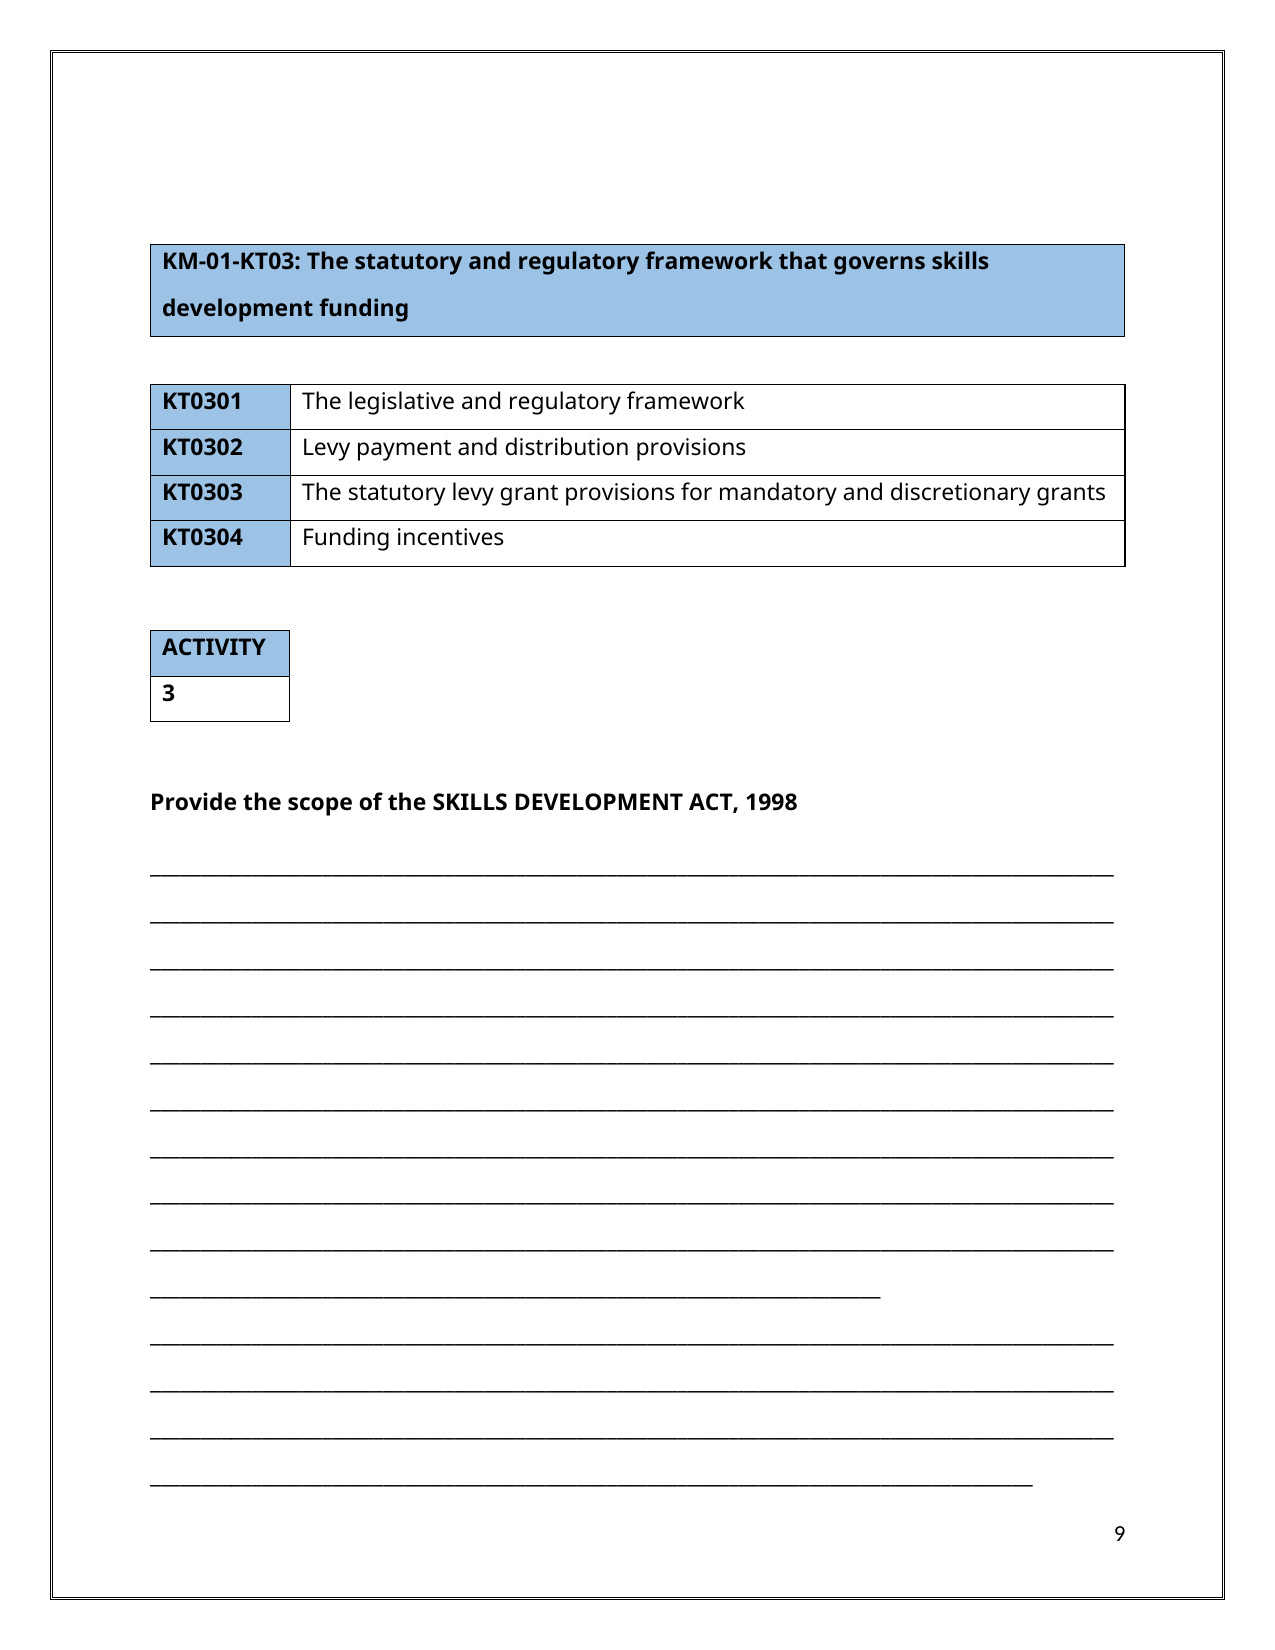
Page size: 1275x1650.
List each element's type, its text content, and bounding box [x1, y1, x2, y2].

table_cell 3 [151, 677, 289, 721]
text Provide the scope of the SKILLS DEVELOPMENT ACT, 1998 [150, 786, 1125, 817]
table_cell Levy payment and distribution provisions [291, 430, 1124, 475]
table_header KT0301 [151, 385, 290, 429]
table_cell KT0304 [151, 521, 290, 566]
table_cell KT0302 [151, 430, 290, 475]
text ____________________________________________________________________________________________________________________________________________________________________________________________________________________________________________________________________________________________________________________________________________________________________________________ [150, 1318, 1125, 1490]
table_header The legislative and regulatory framework [291, 385, 1124, 429]
text _______________________________________________________________________________________________________________________________________________________________________________________________________________________________________________________________________________________________________________________________________________________________________________________________________________________________________________________________________________________________________________________________________________________________________________________________________________________________________________________________________________________________________________________________________________________________________________________________________________________________________________________________________________________________________________________________________________________________ [150, 849, 1125, 1302]
table_cell Funding incentives [291, 521, 1124, 566]
table_cell KT0303 [151, 476, 290, 520]
table_cell The statutory levy grant provisions for mandatory and discretionary grants [291, 476, 1124, 520]
table_header KM-01-KT03: The statutory and regulatory framework that governs skills development funding [151, 245, 1124, 336]
table_header ACTIVITY [151, 631, 289, 676]
